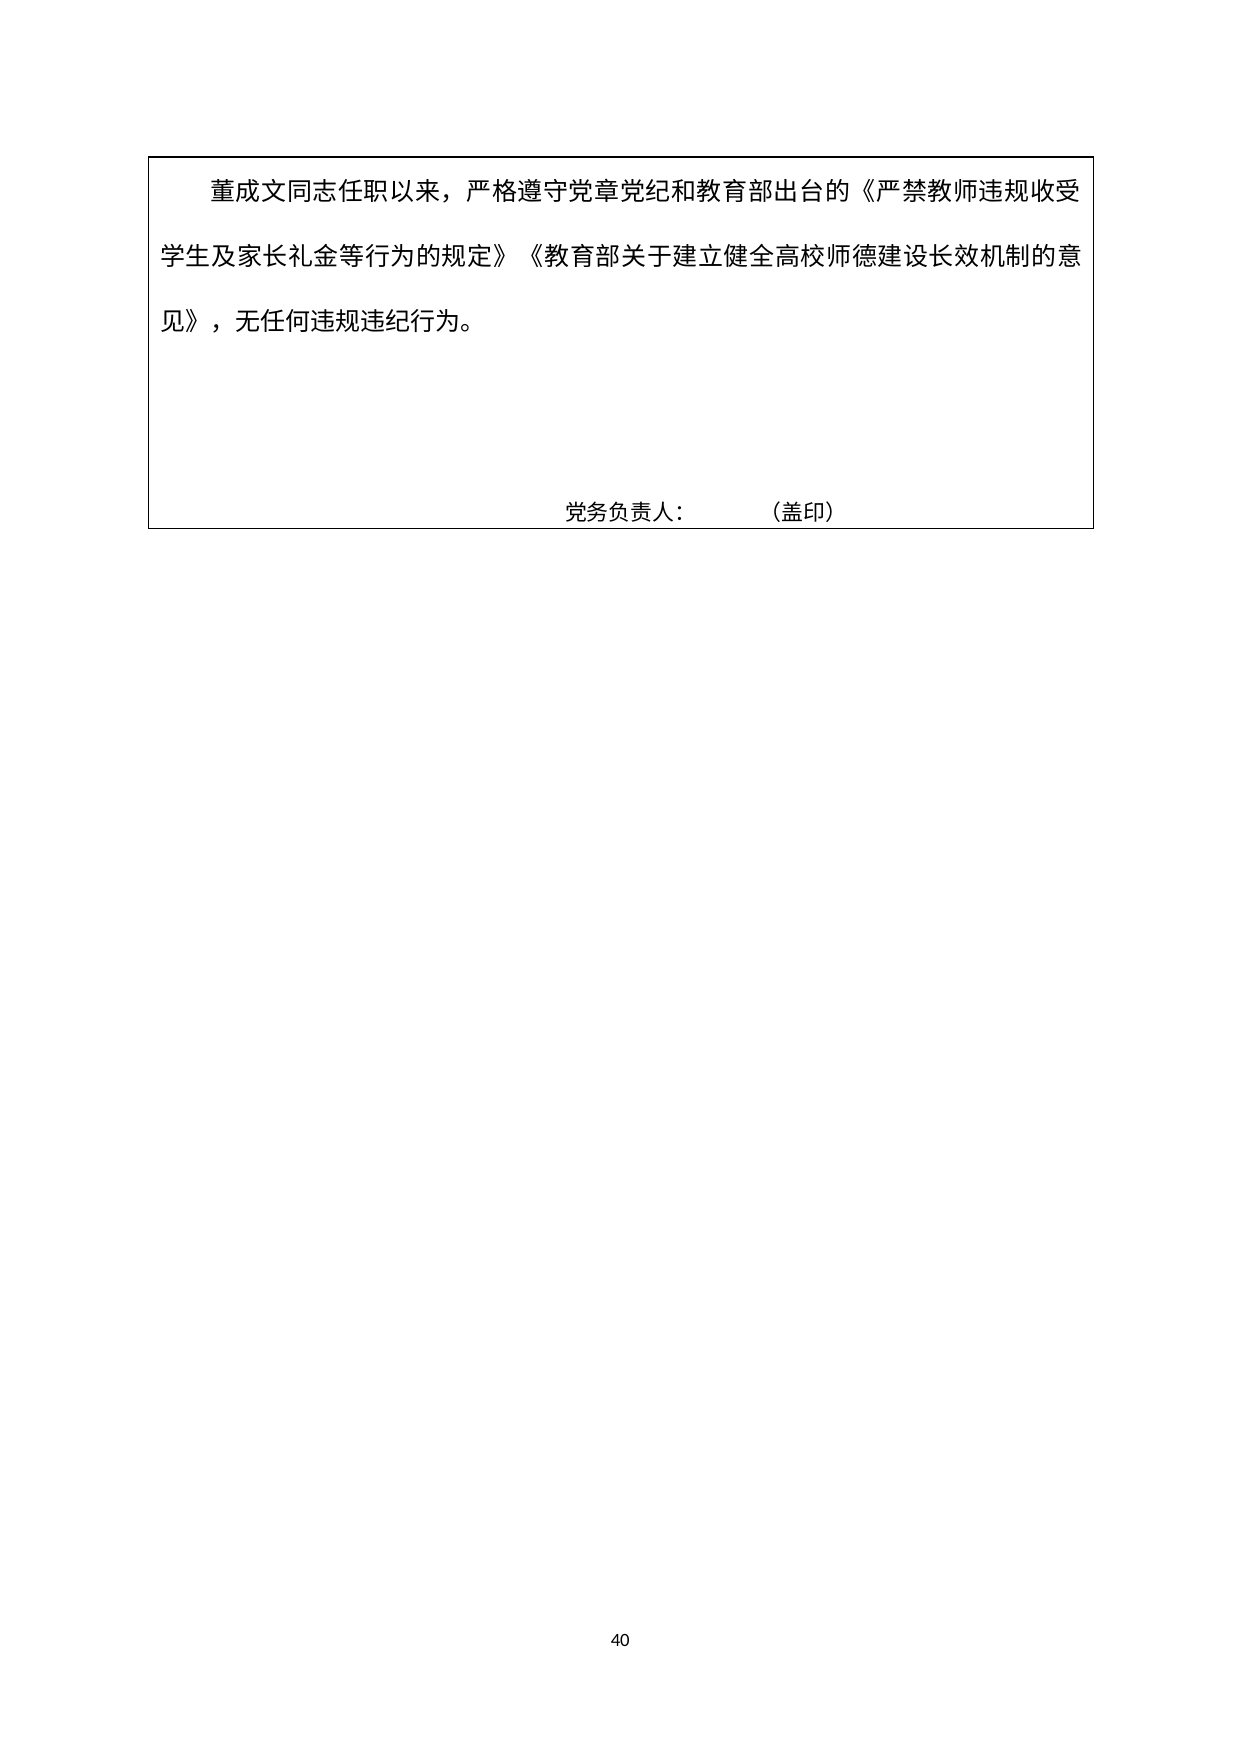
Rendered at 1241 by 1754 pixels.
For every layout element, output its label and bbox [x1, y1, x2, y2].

table_cell [149, 158, 1093, 527]
